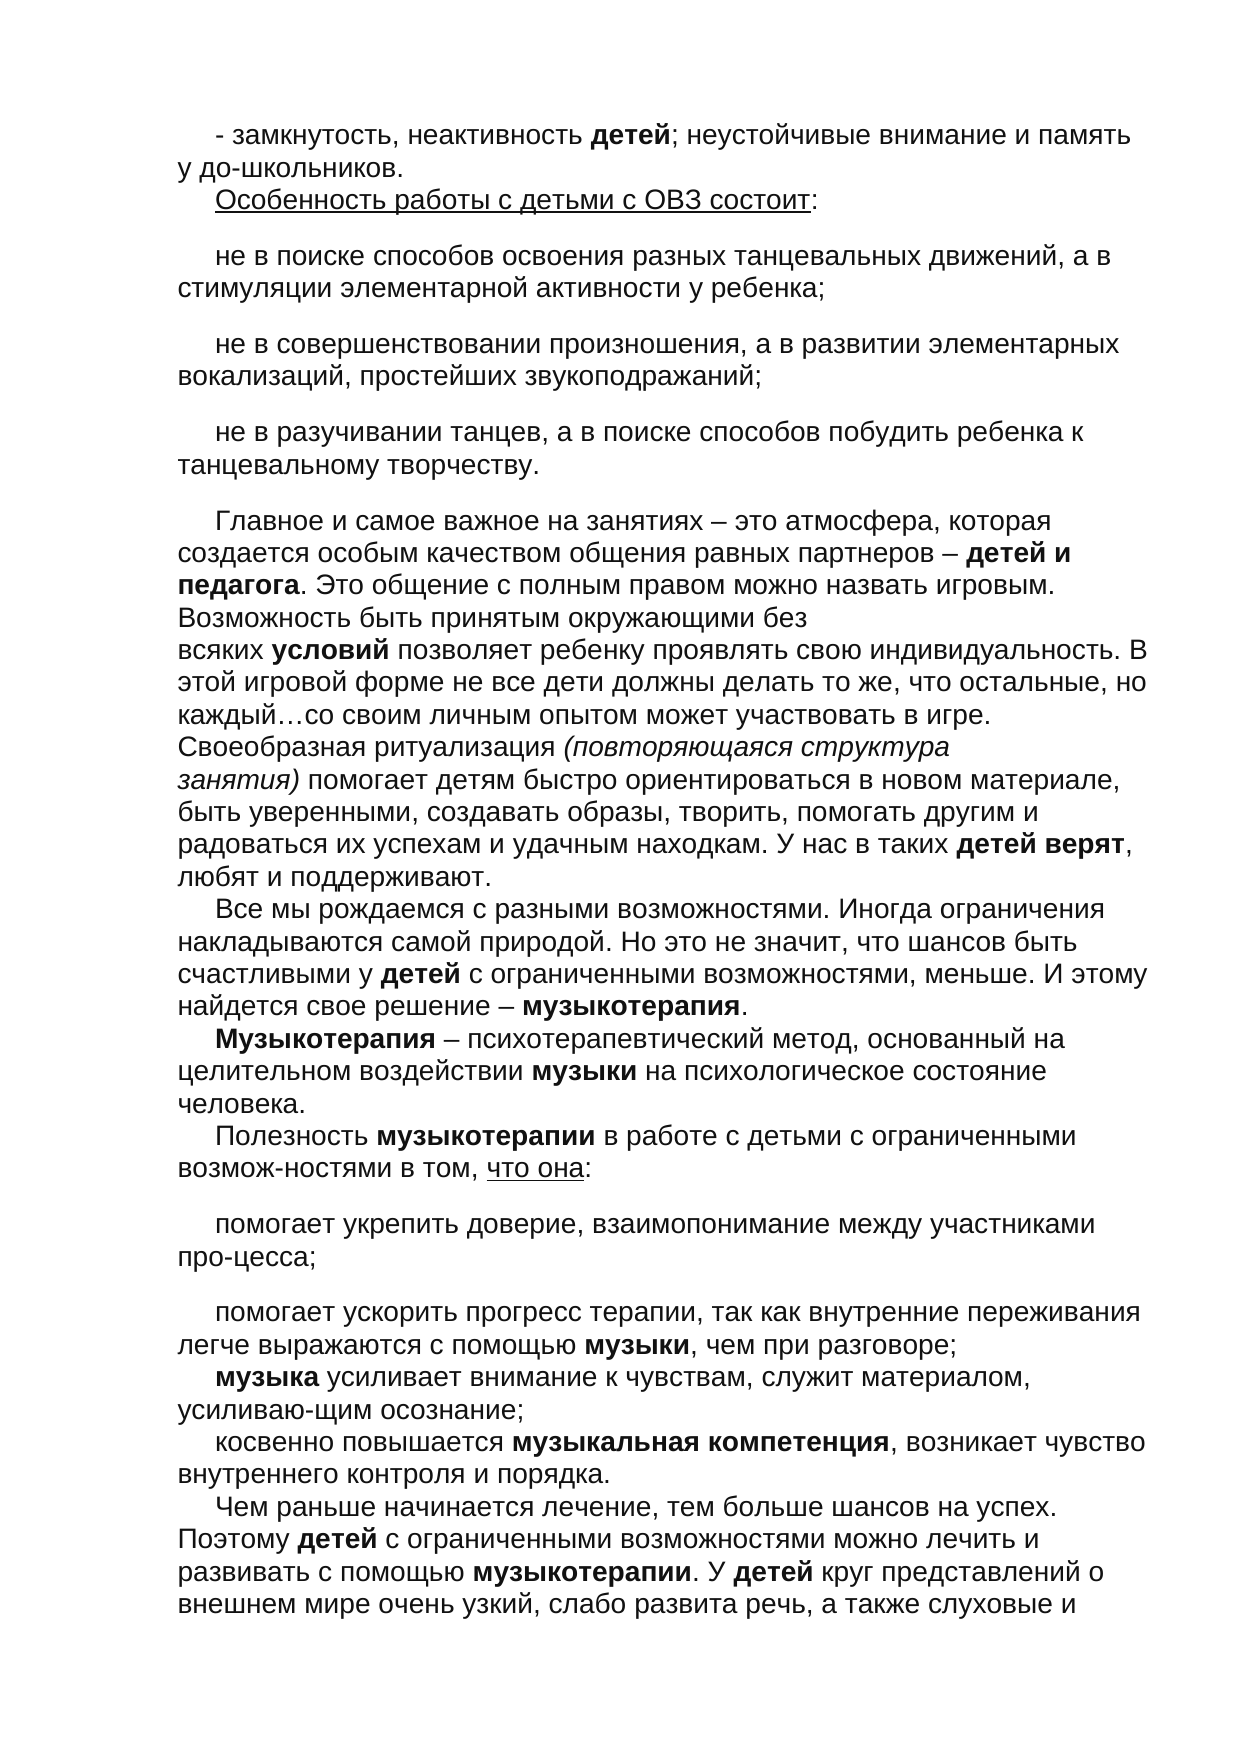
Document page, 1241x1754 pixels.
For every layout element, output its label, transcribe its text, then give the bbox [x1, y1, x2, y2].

text музыка усиливает внимание к чувствам, служит материалом, усиливаю-щим осознание; [177, 1360, 1152, 1425]
text помогает укрепить доверие, взаимопонимание между участниками про-цесса; [177, 1207, 1152, 1272]
text не в поиске способов освоения разных танцевальных движений, а в стимуляции элементарной активности у ребенка; [177, 239, 1152, 303]
text Главное и самое важное на занятиях – это атмосфера, которая создается особым качеством общения равных партнеров – детей и педагога. Это общение с полным правом можно назвать игровым. Возможность быть принятым окружающими без всяких условий позволяет ребенку проявлять свою индивидуальность. В этой игровой форме не все дети должны делать то же, что остальные, но каждый…со своим личным опытом может участвовать в игре. Своеобразная ритуализация (повторяющаяся структура занятия) помогает детям быстро ориентироваться в новом материале, быть уверенными, создавать образы, творить, помогать другим и радоваться их успехам и удачным находкам. У нас в таких детей верят, любят и поддерживают. [177, 503, 1152, 892]
text Музыкотерапия – психотерапевтический метод, основанный на целительном воздействии музыки на психологическое состояние человека. [177, 1022, 1152, 1119]
text не в совершенствовании произношения, а в развитии элементарных вокализаций, простейших звукоподражаний; [177, 327, 1152, 392]
text - замкнутость, неактивность детей; неустойчивые внимание и память у до-школьников. [177, 118, 1152, 183]
text не в разучивании танцев, а в поиске способов побудить ребенка к танцевальному творчеству. [177, 415, 1152, 480]
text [177, 1490, 1152, 1619]
text Особенность работы с детьми с ОВЗ состоит: [177, 183, 1152, 215]
text Полезность музыкотерапии в работе с детьми с ограниченными возмож-ностями в том, что она: [177, 1119, 1152, 1184]
text косвенно повышается музыкальная компетенция, возникает чувство внутреннего контроля и порядка. [177, 1425, 1152, 1490]
text помогает ускорить прогресс терапии, так как внутренние переживания легче выражаются с помощью музыки, чем при разговоре; [177, 1295, 1152, 1360]
text Все мы рождаемся с разными возможностями. Иногда ограничения накладываются самой природой. Но это не значит, что шансов быть счастливыми у детей с ограниченными возможностями, меньше. И этому найдется свое решение – музыкотерапия. [177, 892, 1152, 1022]
